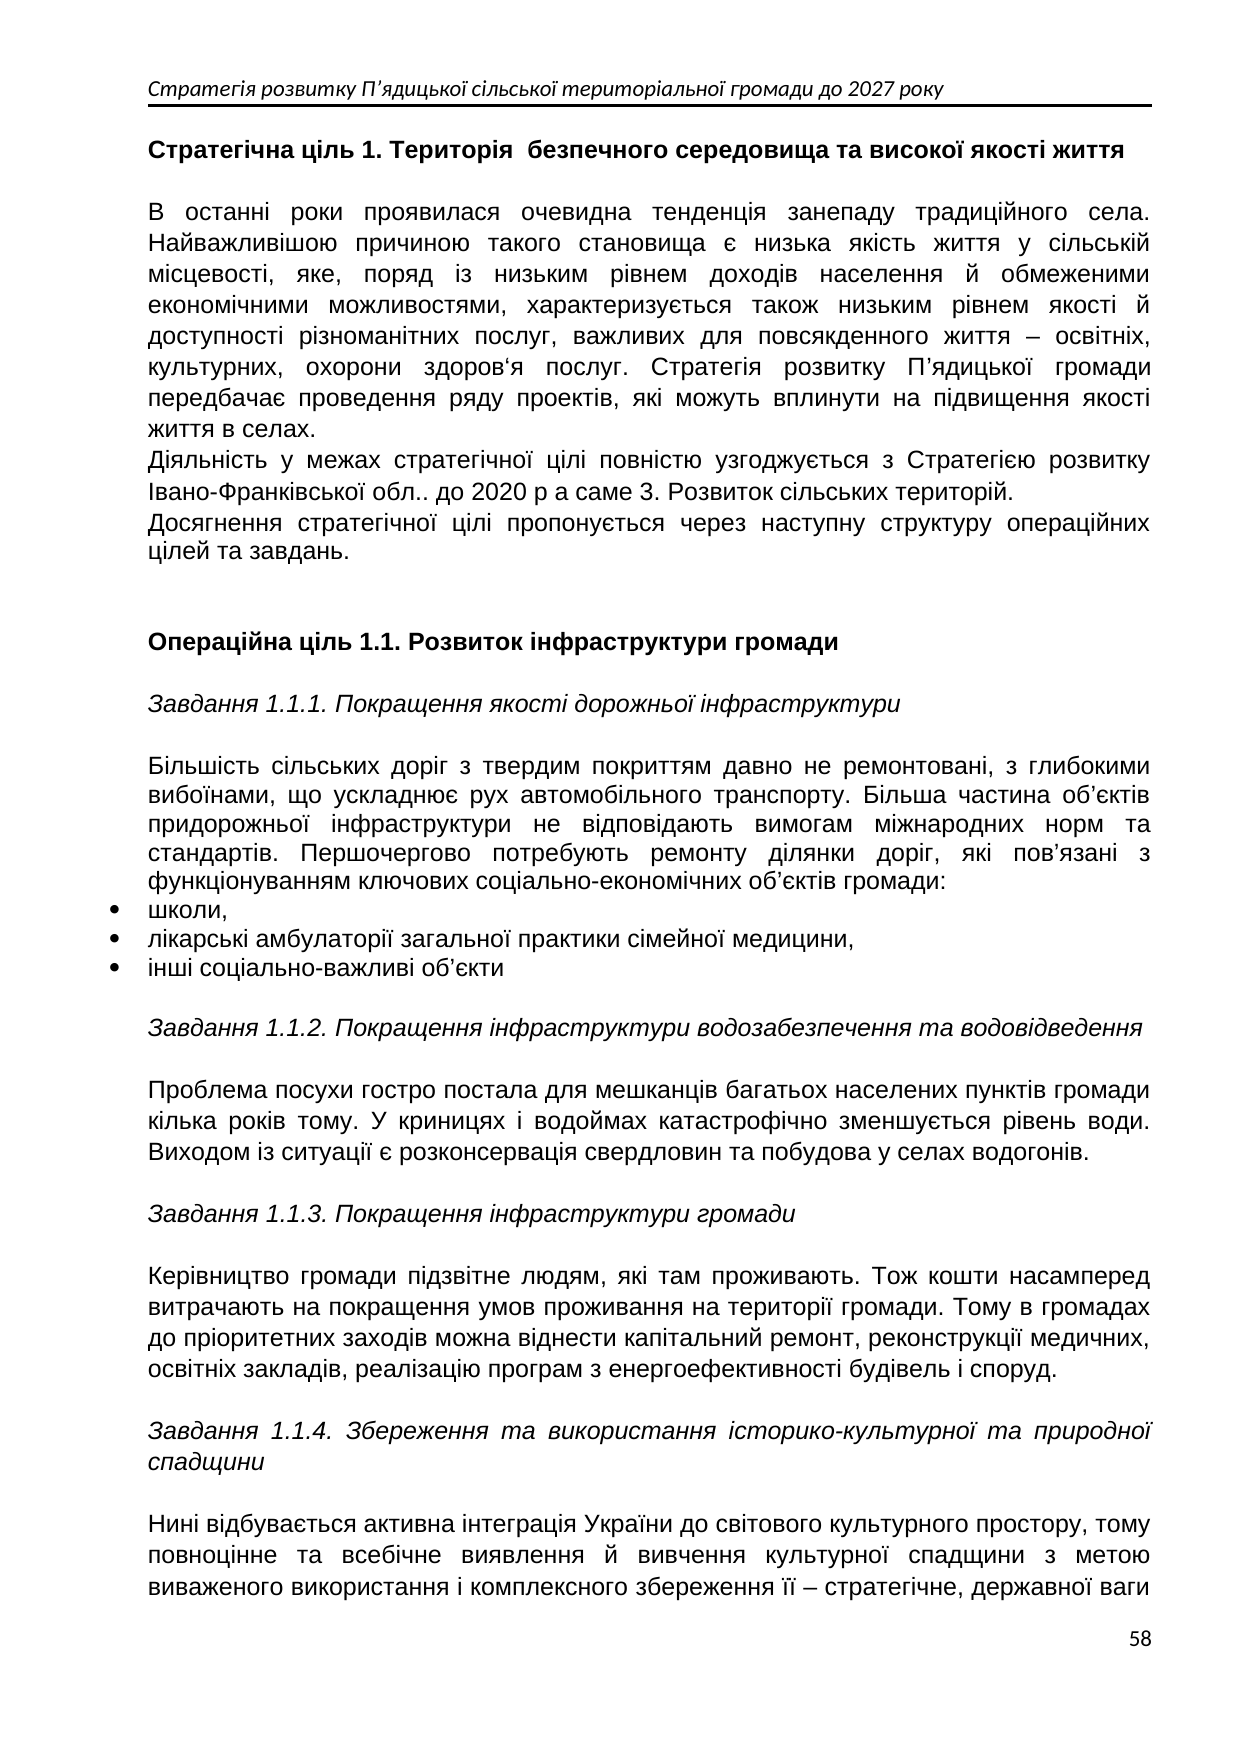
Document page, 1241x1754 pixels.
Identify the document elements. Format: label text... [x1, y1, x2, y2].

list школи, [110, 895, 1152, 924]
text Стратегічна ціль 1. Територія безпечного середовища та високої якості життя [148, 135, 1152, 164]
text Завдання 1.1.1. Покращення якості дорожньої інфраструктури [148, 689, 1152, 718]
list Завдання 1.1.4. Збереження та використання історико-культурної та природної спадщини [148, 1416, 1152, 1476]
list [148, 1509, 1152, 1600]
list Проблема посухи гостро постала для мешканців багатьох населених пунктів громади кілька років тому. У криницях і водоймах катастрофічно зменшується рівень води. Виходом із ситуації є розконсервація свердловин та побудова у селах водогонів. [148, 1075, 1152, 1166]
text Завдання 1.1.2. Покращення інфраструктури водозабезпечення та водовідведення [148, 1013, 1152, 1041]
text Діяльність у межах стратегічної цілі повністю узгоджується з Стратегією розвитку Івано-Франківської обл.. до 2020 р а саме 3. Розвиток сільських територій. [148, 446, 1152, 505]
text В останні роки проявилася очевидна тенденція занепаду традиційного села. Найважливішою причиною такого становища є низька якість життя у сільській місцевості, яке, поряд із низьким рівнем доходів населення й обмеженими економічними можливостями, характеризується також низьким рівнем якості й доступності різноманітних послуг, важливих для повсякденного життя – освітніх, культурних, охорони здоров‘я послуг. Стратегія розвитку П’ядицької громади передбачає проведення ряду проектів, які можуть вплинути на підвищення якості життя в селах. [148, 197, 1152, 443]
list Завдання 1.1.3. Покращення інфраструктури громади [148, 1199, 1152, 1228]
text Досягнення стратегічної цілі пропонується через наступну структуру операційних цілей та завдань. [148, 508, 1152, 565]
text Більшість сільських доріг з твердим покриттям давно не ремонтовані, з глибокими вибоїнами, що ускладнює рух автомобільного транспорту. Більша частина об’єктів придорожньої інфраструктури не відповідають вимогам міжнародних норм та стандартів. Першочергово потребують ремонту ділянки доріг, які пов’язані з функціонуванням ключових соціально-економічних об’єктів громади: [148, 751, 1152, 895]
list Керівництво громади підзвітне людям, які там проживають. Тож кошти насамперед витрачають на покращення умов проживання на території громади. Тому в громадах до пріоритетних заходів можна віднести капітальний ремонт, реконструкції медичних, освітніх закладів, реалізацію програм з енергоефективності будівель і споруд. [148, 1261, 1152, 1383]
text Операційна ціль 1.1. Розвиток інфраструктури громади [148, 627, 1152, 656]
list інші соціально-важливі об’єкти [110, 953, 1152, 982]
list лікарські амбулаторії загальної практики сімейної медицини, [110, 924, 1152, 953]
